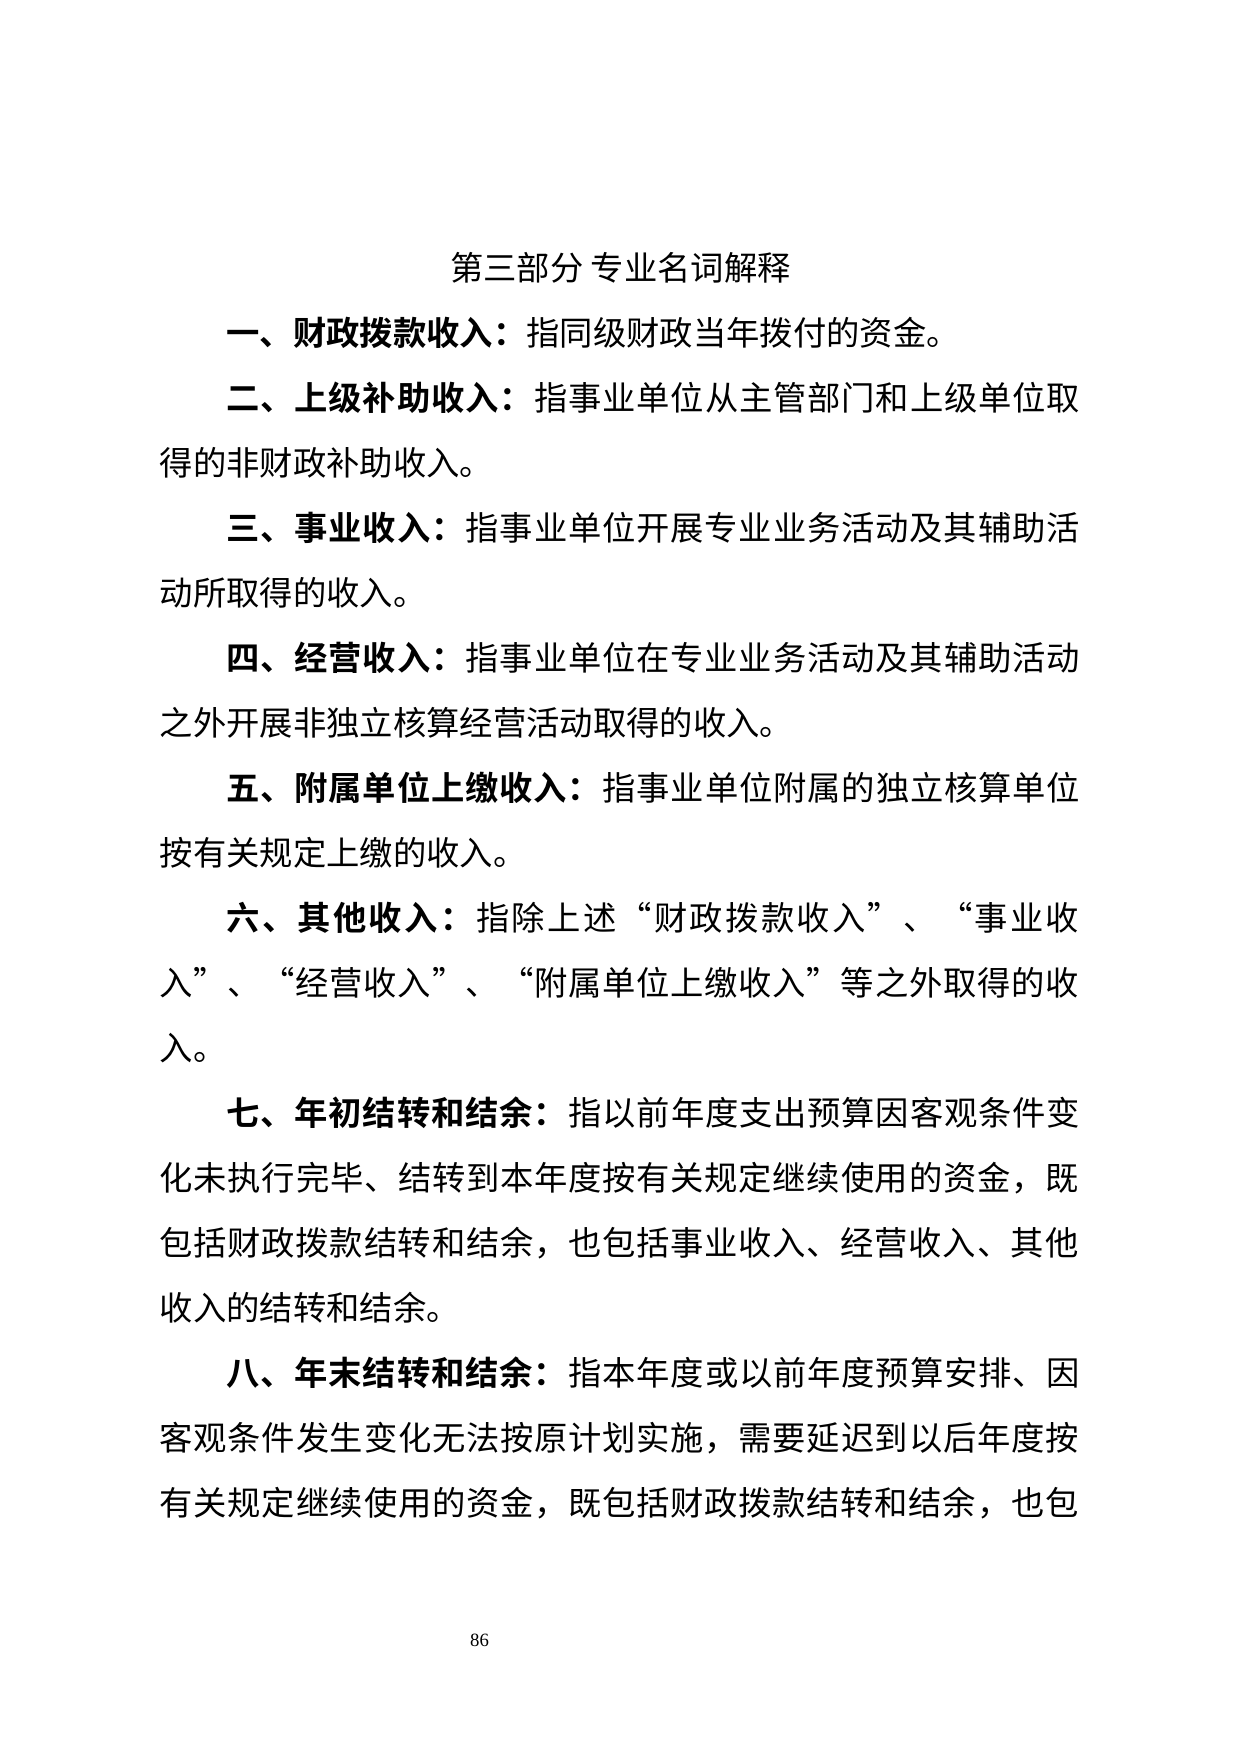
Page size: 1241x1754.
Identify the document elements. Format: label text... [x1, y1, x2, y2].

text 四、经营收入：指事业单位在专业业务活动及其辅助活动之外开展非独立核算经营活动取得的收入。 [159, 623, 1081, 753]
text 六、其他收入：指除上述“财政拨款收入”、“事业收入”、“经营收入”、“附属单位上缴收入”等之外取得的收入。 [159, 883, 1081, 1078]
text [159, 1338, 1081, 1533]
text 二、上级补助收入：指事业单位从主管部门和上级单位取得的非财政补助收入。 [159, 363, 1081, 493]
text 第三部分 专业名词解释 [159, 233, 1081, 298]
text 三、事业收入：指事业单位开展专业业务活动及其辅助活动所取得的收入。 [159, 493, 1081, 623]
text 七、年初结转和结余：指以前年度支出预算因客观条件变化未执行完毕、结转到本年度按有关规定继续使用的资金，既包括财政拨款结转和结余，也包括事业收入、经营收入、其他收入的结转和结余。 [159, 1078, 1081, 1338]
text 五、附属单位上缴收入：指事业单位附属的独立核算单位按有关规定上缴的收入。 [159, 753, 1081, 883]
text 一、财政拨款收入：指同级财政当年拨付的资金。 [159, 298, 1081, 363]
